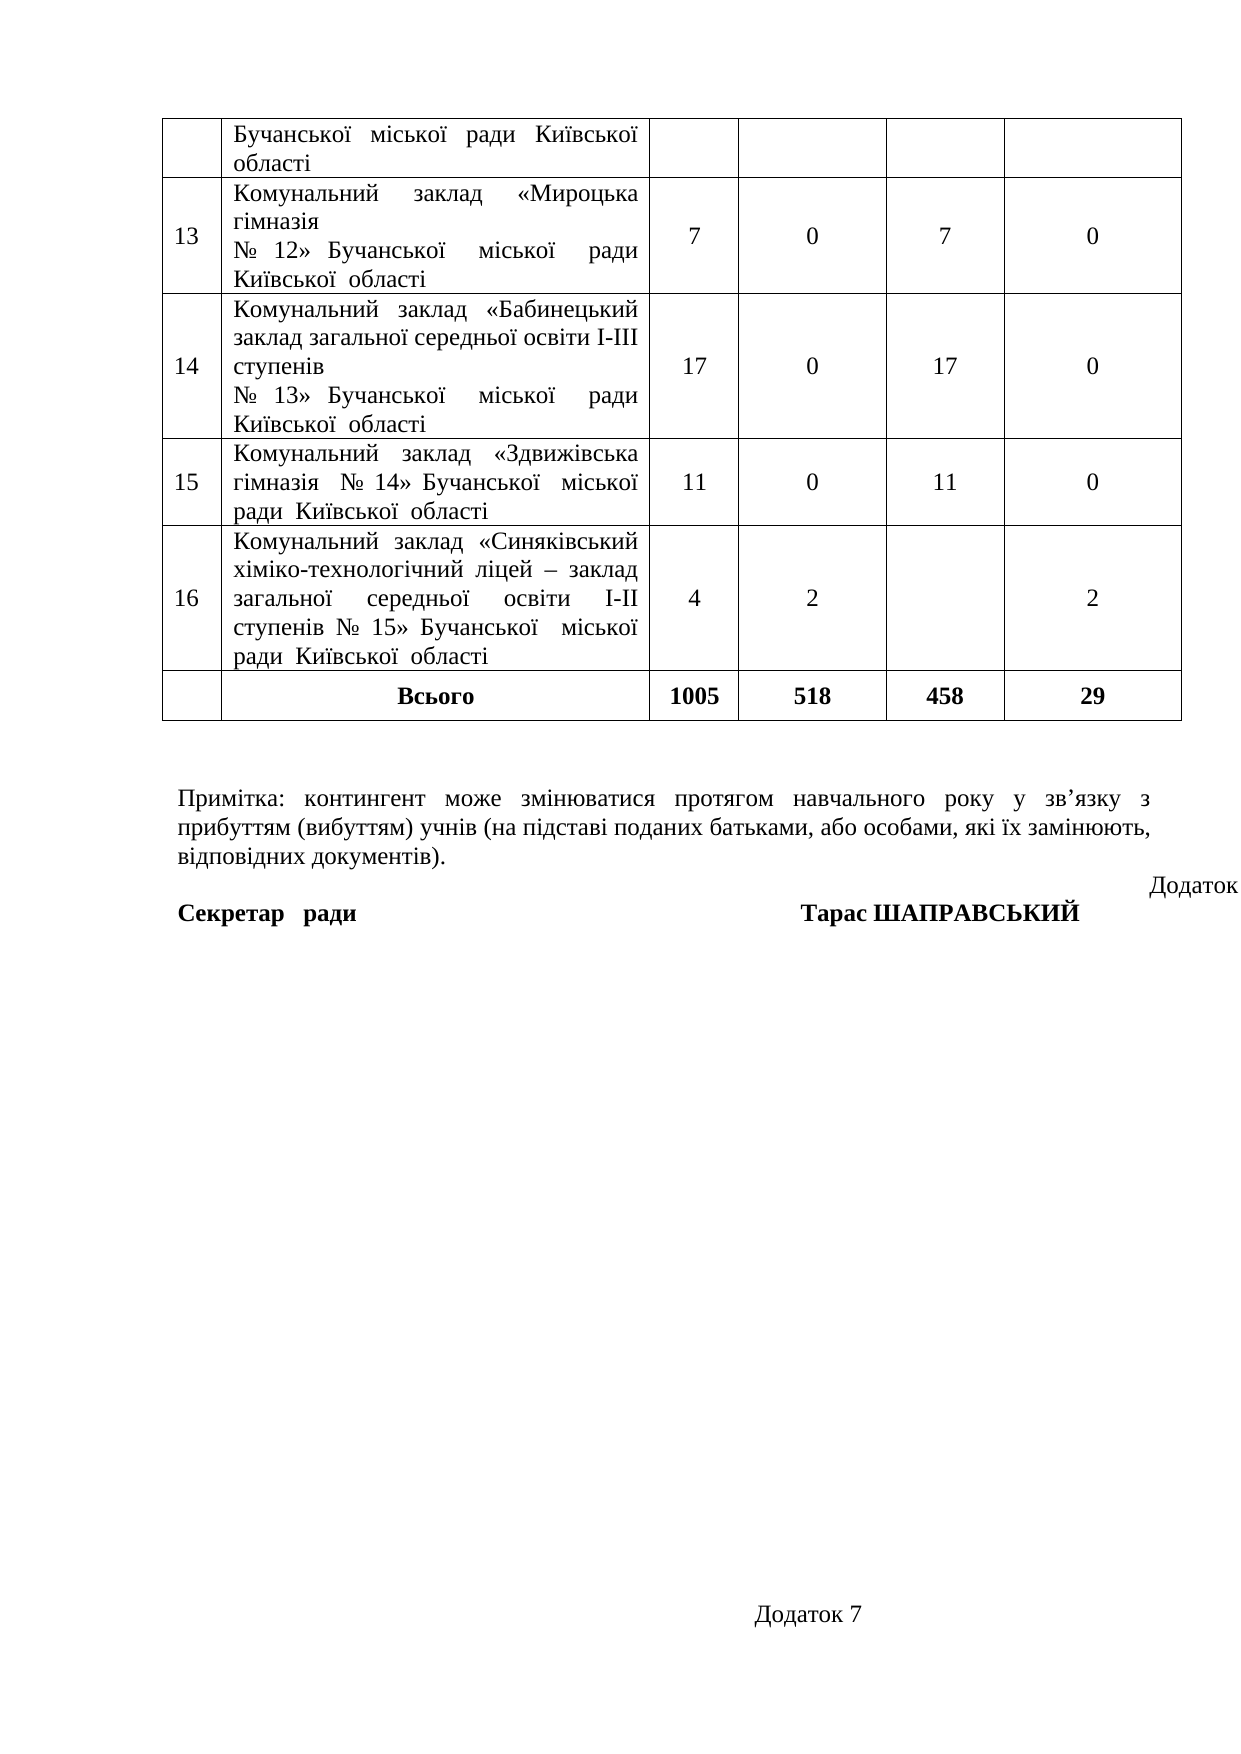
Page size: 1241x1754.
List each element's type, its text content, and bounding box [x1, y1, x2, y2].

table_cell [1005, 119, 1181, 177]
table_cell 16 [163, 526, 221, 669]
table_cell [222, 119, 649, 177]
table_cell 0 [1005, 439, 1181, 525]
table_cell 0 [739, 178, 886, 293]
table_cell 17 [650, 294, 738, 437]
table_cell Комунальний заклад «Здвижівська гімназія № 14» Бучанської міської ради Київської області [222, 439, 649, 525]
table_cell 518 [739, 671, 886, 720]
table_cell 7 [650, 119, 738, 177]
table_cell Комунальний заклад «Бабинецький заклад загальної середньої освіти І-ІІІ ступенів № 13» Бучанської міської ради Київської області [222, 294, 649, 437]
table_cell 0 [739, 439, 886, 525]
text Примітка: контингент може змінюватися протягом навчального року у зв’язку з прибуттям (вибуттям) учнів (на підставі поданих батьками, або особами, які їх замінюють, відповідних документів). [177, 783, 1152, 870]
table_cell [887, 526, 1004, 669]
table_cell [739, 119, 886, 177]
table_cell 14 [163, 294, 221, 437]
table_cell 29 [1005, 671, 1181, 720]
table_cell 17 [887, 294, 1004, 437]
table_cell 458 [887, 671, 1004, 720]
table_cell 11 [887, 439, 1004, 525]
table_cell 0 [1005, 294, 1181, 437]
table_cell 4 [650, 526, 738, 669]
table_cell 2 [1005, 526, 1181, 669]
table_cell 1005 [650, 671, 738, 720]
table_cell 15 [163, 439, 221, 525]
table_cell Всього [222, 671, 649, 720]
table_cell 0 [1005, 178, 1181, 293]
text Додаток 7 [679, 1599, 1152, 1627]
table_cell 7 [650, 178, 738, 293]
table_cell 0 [739, 294, 886, 437]
table_cell 11 [650, 439, 738, 525]
table_cell Комунальний заклад «Мироцька гімназія № 12» Бучанської міської ради Київської області [222, 178, 649, 293]
text Додаток 1 [1149, 870, 1240, 898]
table_cell 7 [887, 178, 1004, 293]
table_cell 7 [887, 119, 1004, 177]
table_cell 13 [163, 178, 221, 293]
table_cell 12 [163, 119, 221, 177]
text Секретар ради Тарас ШАПРАВСЬКИЙ [177, 898, 1152, 927]
table_cell Комунальний заклад «Синяківський хіміко-технологічний ліцей – заклад загальної середньої освіти І-ІІ ступенів № 15» Бучанської міської ради Київської області [222, 526, 649, 669]
table_cell 2 [739, 526, 886, 669]
table_cell [163, 671, 221, 720]
